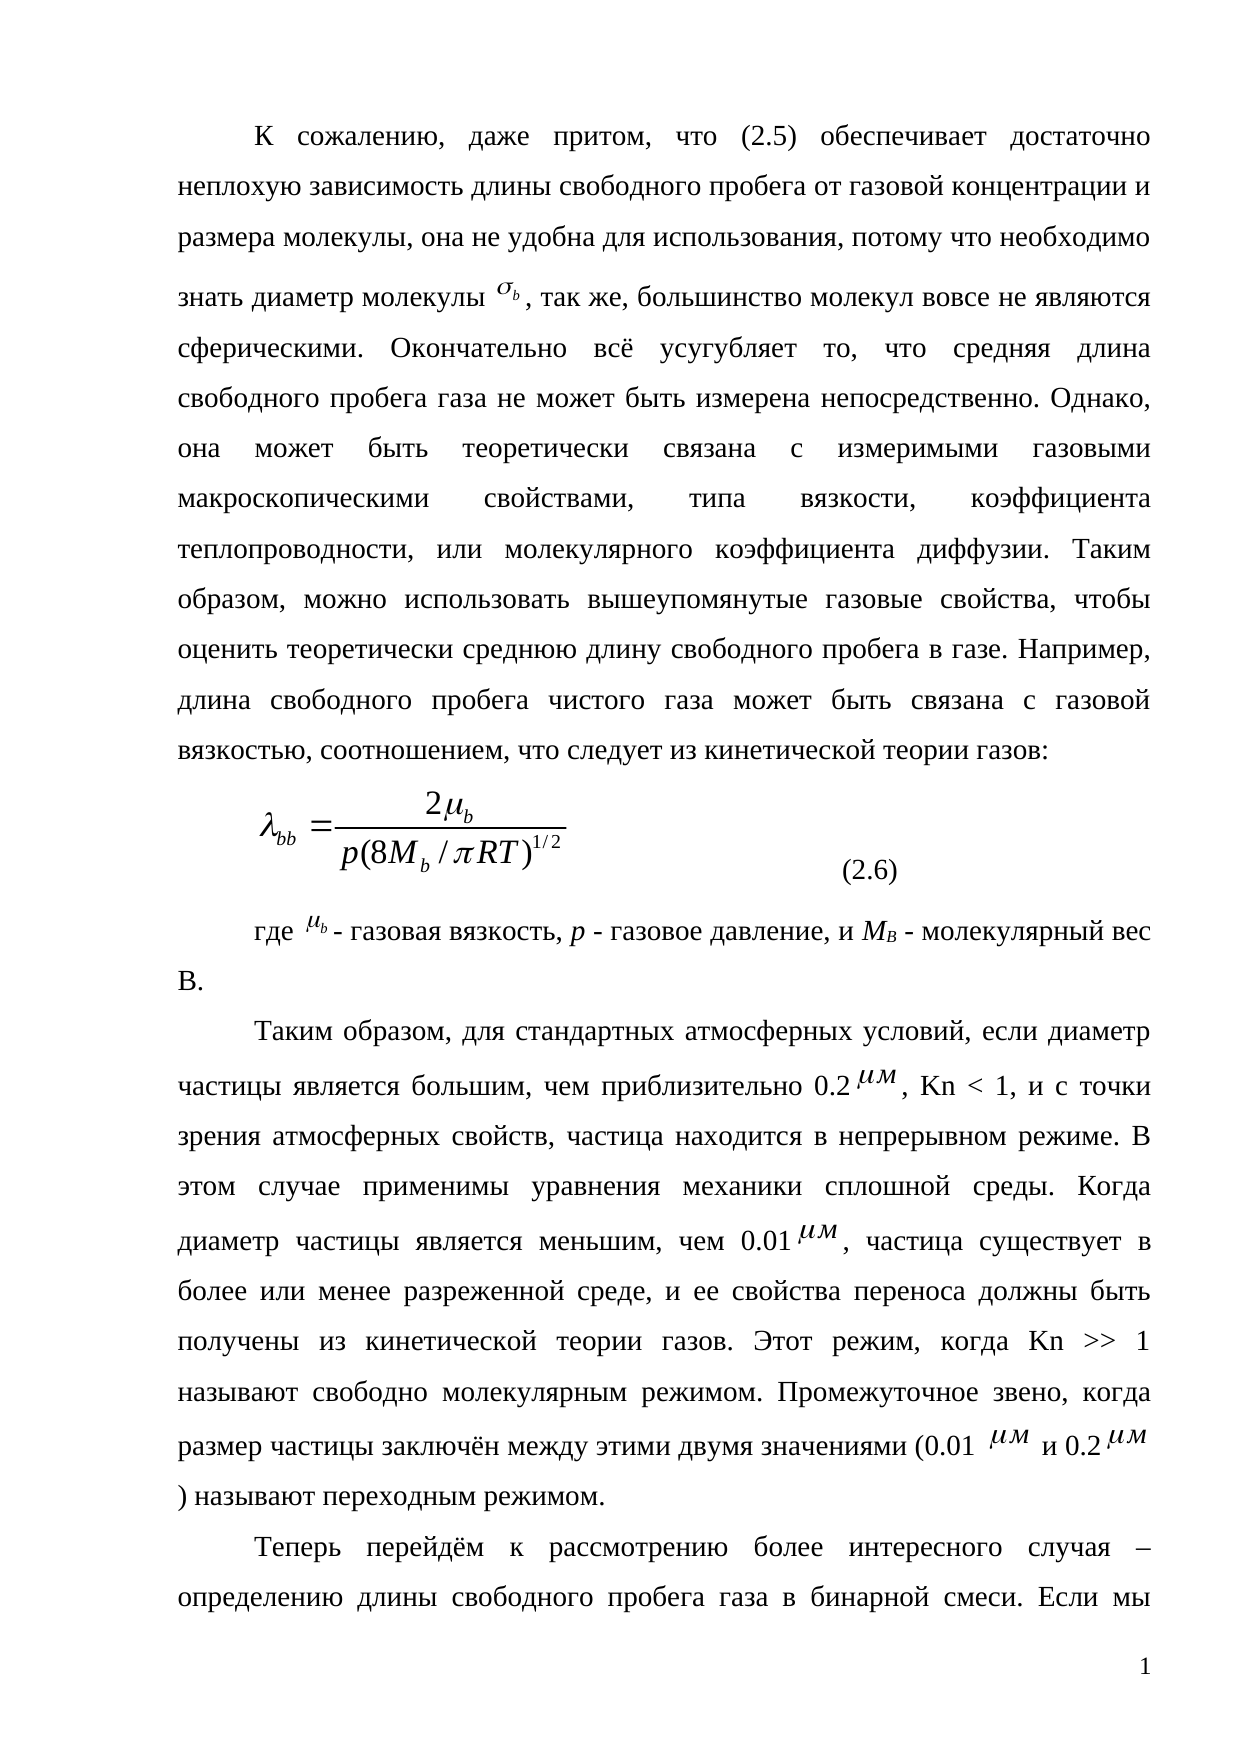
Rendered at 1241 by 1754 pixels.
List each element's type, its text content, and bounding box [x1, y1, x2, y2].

text (2.6) [177, 782, 1152, 886]
text где - газовая вязкость, p - газовое давление, и MB - молекулярный вес B. [177, 902, 1152, 997]
text К сожалению, даже притом, что (2.5) обеспечивает достаточно неплохую зависимость длины свободного пробега от газовой концентрации и размера молекулы, она не удобна для использования, потому что необходимо знать диаметр молекулы , так же, большинство молекул вовсе не являются сферическими. Окончательно всё усугубляет то, что средняя длина свободного пробега газа не может быть измерена непосредственно. Однако, она может быть теоретически связана с измеримыми газовыми макроскопическими свойствами, типа вязкости, коэффициента теплопроводности, или молекулярного коэффициента диффузии. Таким образом, можно использовать вышеупомянутые газовые свойства, чтобы оценить теоретически среднюю длину свободного пробега в газе. Например, длина свободного пробега чистого газа может быть связана с газовой вязкостью, соотношением, что следует из кинетической теории газов: [177, 118, 1152, 766]
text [177, 1529, 1152, 1613]
text Таким образом, для стандартных атмосферных условий, если диаметр частицы является большим, чем приблизительно 0.2, Kn < 1, и с точки зрения атмосферных свойств, частица находится в непрерывном режиме. В этом случае применимы уравнения механики сплошной среды. Когда диаметр частицы является меньшим, чем 0.01, частица существует в более или менее разреженной среде, и ее свойства переноса должны быть получены из кинетической теории газов. Этот режим, когда Kn >> 1 называют свободно молекулярным режимом. Промежуточное звено, когда размер частицы заключён между этими двумя значениями (0.01 и 0.2) называют переходным режимом. [177, 1013, 1152, 1512]
